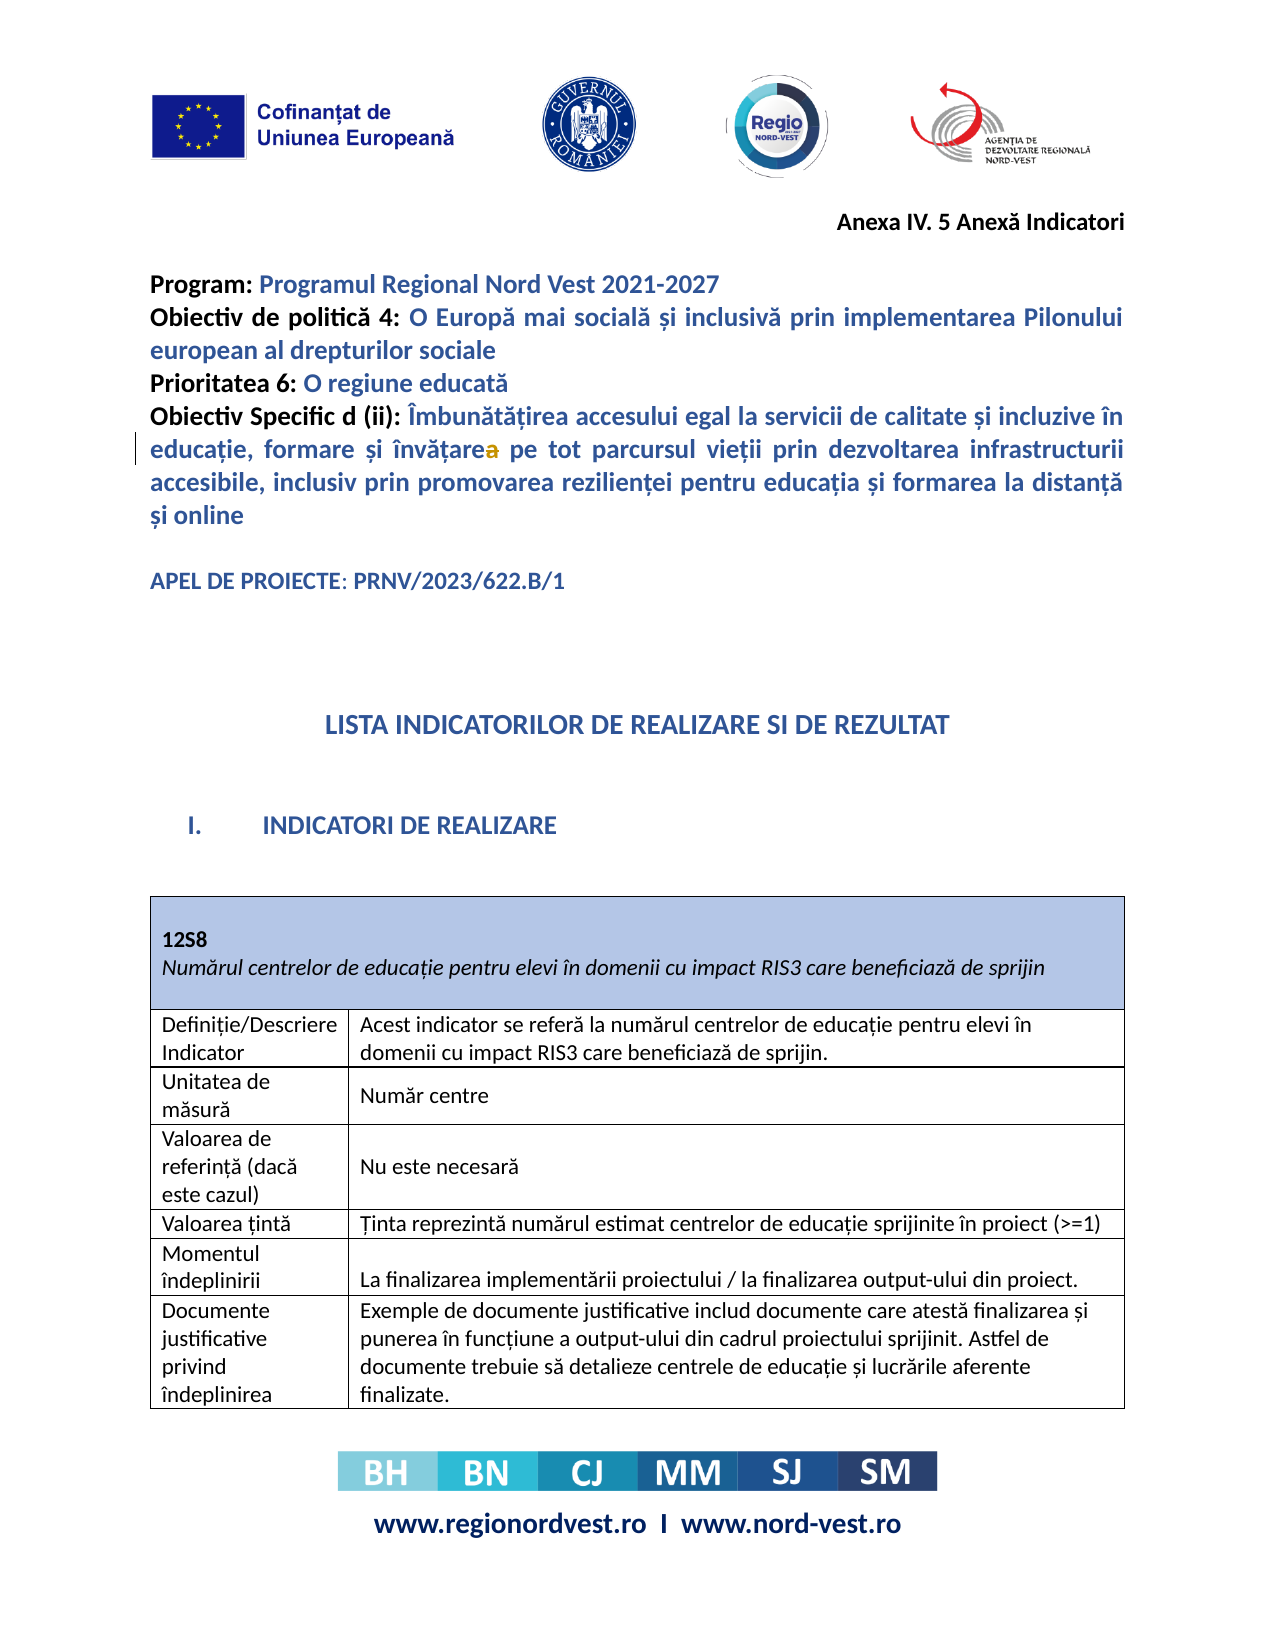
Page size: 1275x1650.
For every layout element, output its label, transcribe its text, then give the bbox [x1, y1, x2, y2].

text Prioritatea 6: O regiune educată [150, 366, 1125, 399]
table_header 12S8 Numărul centrelor de educație pentru elevi în domenii cu impact RIS3 care beneficiază de sprijin [151, 897, 1124, 1009]
table_cell Valoarea de referință (dacă este cazul) [151, 1125, 348, 1208]
picture [150, 75, 1091, 178]
text LISTA INDICATORILOR DE REALIZARE SI DE REZULTAT [150, 706, 1125, 742]
text Anexa IV. 5 Anexă Indicatori [150, 206, 1125, 237]
table_cell Ținta reprezintă numărul estimat centrelor de educație sprijinite în proiect (>=1) [349, 1210, 1124, 1238]
picture [337, 1451, 938, 1491]
table_cell Număr centre [349, 1068, 1124, 1123]
table_cell Valoarea țintă [151, 1210, 348, 1238]
table_cell La finalizarea implementării proiectului / la finalizarea output-ului din proiect. [349, 1239, 1124, 1295]
table_cell Documente justificative privind îndeplinirea indicatorului [151, 1296, 348, 1408]
table_cell Momentul îndeplinirii [151, 1239, 348, 1295]
text Obiectiv Specific d (ii): Îmbunătățirea accesului egal la servicii de calitate și incluzive în educație, formare și învățare pe tot parcursul vieții prin dezvoltarea infrastructurii accesibile, inclusiv prin promovarea rezilienței pentru educația și formarea la distanță și online [150, 399, 1125, 531]
table_cell Nu este necesară [349, 1125, 1124, 1208]
text APEL DE PROIECTE: PRNV/2023/622.B/1 [150, 566, 1125, 596]
table_cell Unitatea de măsură [151, 1068, 348, 1123]
text Obiectiv de politică 4: O Europă mai socială și inclusivă prin implementarea Pilonului european al drepturilor sociale [150, 300, 1125, 366]
table_cell Definiție/Descriere Indicator [151, 1010, 348, 1066]
table_cell Acest indicator se referă la numărul centrelor de educație pentru elevi în domenii cu impact RIS3 care beneficiază de sprijin. [349, 1010, 1124, 1066]
text Program: Programul Regional Nord Vest 2021-2027 [150, 267, 1125, 300]
list INDICATORI DE REALIZARE [187, 808, 1125, 841]
